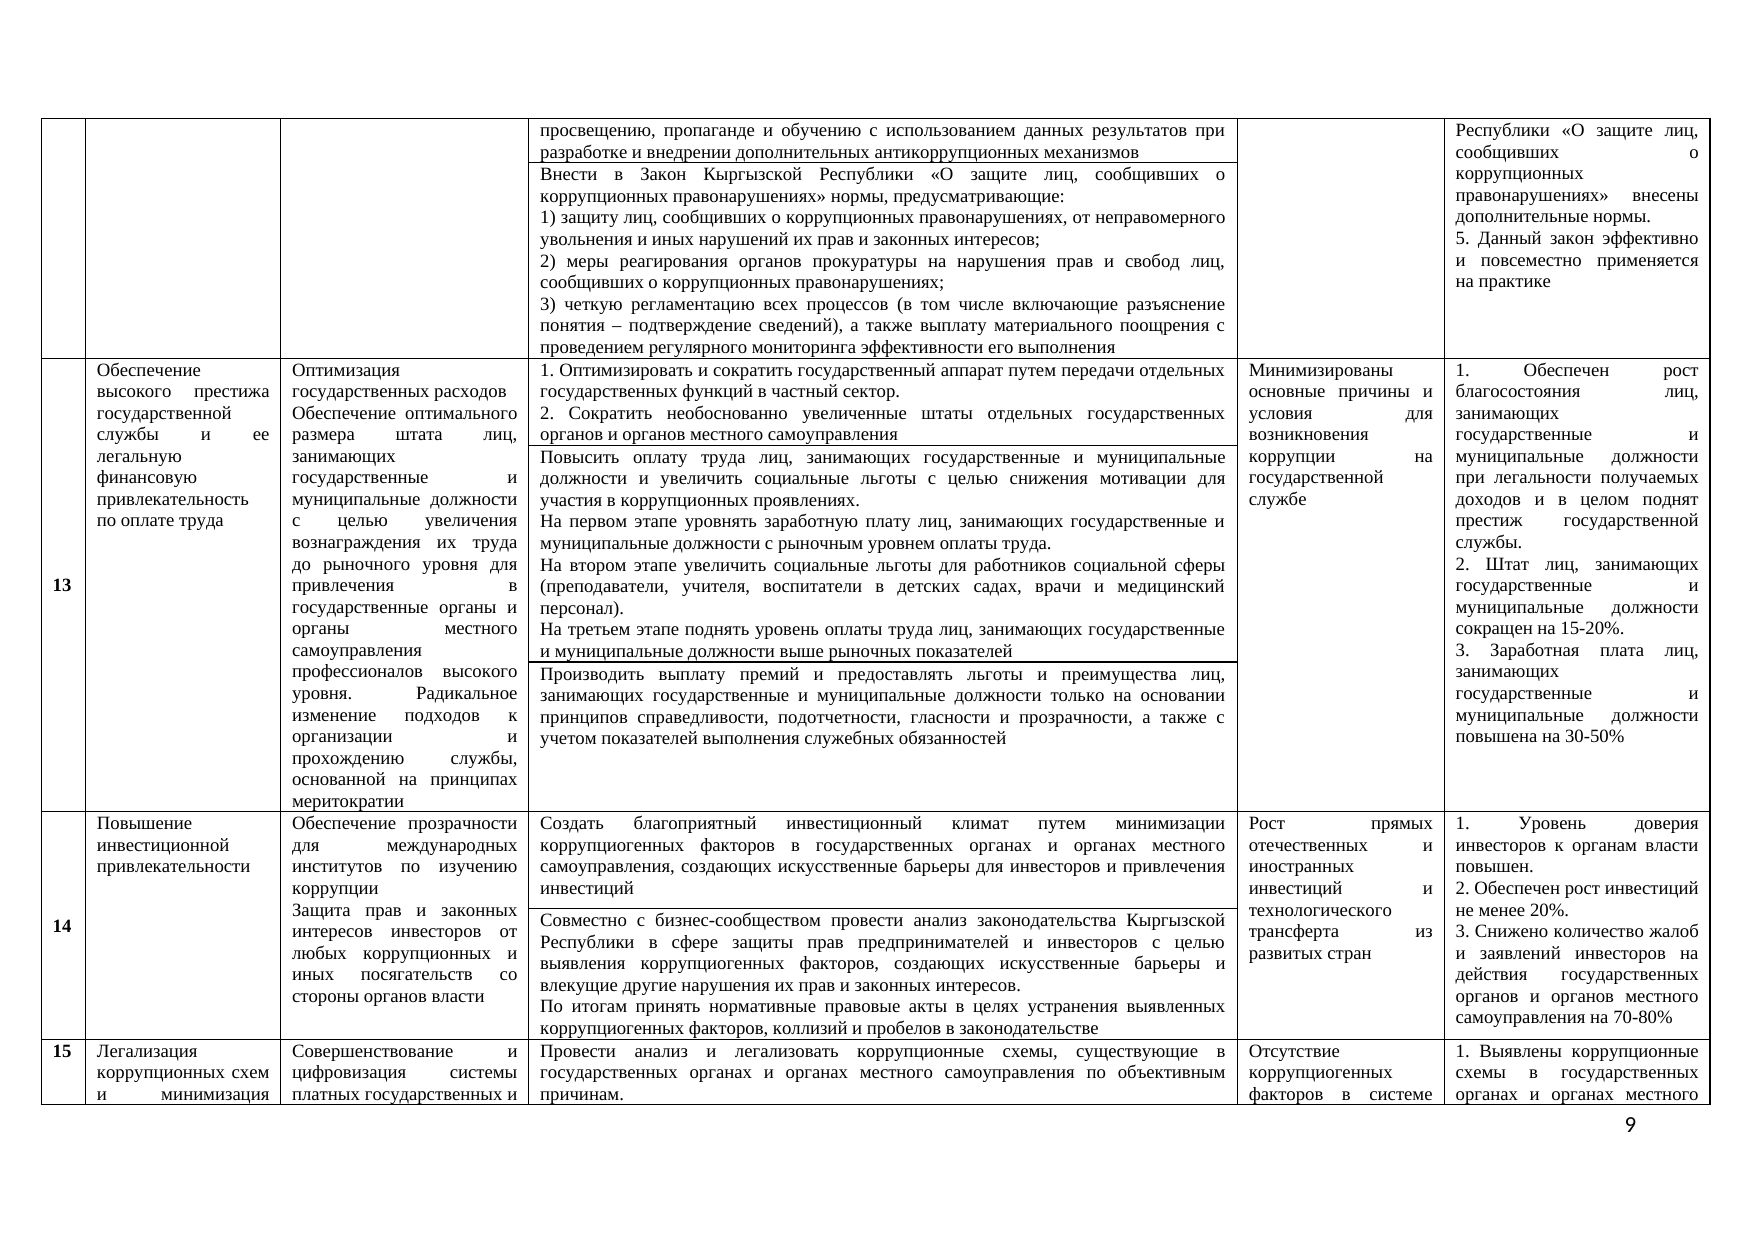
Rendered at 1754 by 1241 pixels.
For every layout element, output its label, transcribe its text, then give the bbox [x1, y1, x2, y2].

table_cell 1. Обеспечен рост благосостояния лиц, занимающих государственные и муниципальные должности при легальности получаемых доходов и в целом поднят престиж государственной службы. 2. Штат лиц, занимающих государственные и муниципальные должности сокращен на 15-20%. 3. Заработная плата лиц, занимающих государственные и муниципальные должности повышена на 30-50% [1445, 359, 1709, 811]
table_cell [529, 1040, 1237, 1104]
table_cell 13 [42, 359, 85, 811]
table_cell 15 [42, 1040, 85, 1104]
table_cell 14 [42, 812, 85, 1038]
table_cell Минимизированы основные причины и условия для возникновения коррупции на государственной службе [1238, 359, 1444, 811]
table_cell Оптимизация государственных расходов Обеспечение оптимального размера штата лиц, занимающих государственные и муниципальные должности с целью увеличения вознаграждения их труда до рыночного уровня для привлечения в государственные органы и органы местного самоуправления профессионалов высокого уровня. Радикальное изменение подходов к организации и прохождению службы, основанной на принципах меритократии [281, 359, 528, 811]
table_cell 1. Уровень доверия инвесторов к органам власти повышен. 2. Обеспечен рост инвестиций не менее 20%. 3. Снижено количество жалоб и заявлений инвесторов на действия государственных органов и органов местного самоуправления на 70-80% [1445, 812, 1709, 1038]
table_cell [1238, 1040, 1444, 1104]
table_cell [281, 1040, 528, 1104]
table_cell Обеспечение прозрачности для международных институтов по изучению коррупции Защита прав и законных интересов инвесторов от любых коррупционных и иных посягательств со стороны органов власти [281, 812, 528, 1038]
table_cell Рост прямых отечественных и иностранных инвестиций и технологического трансферта из развитых стран [1238, 812, 1444, 1038]
table_cell 1. Оптимизировать и сократить государственный аппарат путем передачи отдельных государственных функций в частный сектор. 2. Сократить необоснованно увеличенные штаты отдельных государственных органов и органов местного самоуправления [529, 359, 1237, 445]
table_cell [1445, 1040, 1709, 1104]
table_cell Обеспечение высокого престижа государственной службы и ее легальную финансовую привлекательность по оплате труда [86, 359, 280, 811]
table_cell Совместно с бизнес-сообществом провести анализ законодательства Кыргызской Республики в сфере защиты прав предпринимателей и инвесторов с целью выявления коррупциогенных факторов, создающих искусственные барьеры и влекущие другие нарушения их прав и законных интересов. По итогам принять нормативные правовые акты в целях устранения выявленных коррупциогенных факторов, коллизий и пробелов в законодательстве [529, 909, 1237, 1038]
table_cell Внести в Закон Кыргызской Республики «О защите лиц, сообщивших о коррупционных правонарушениях» нормы, предусматривающие: 1) защиту лиц, сообщивших о коррупционных правонарушениях, от неправомерного увольнения и иных нарушений их прав и законных интересов; 2) меры реагирования органов прокуратуры на нарушения прав и свобод лиц, сообщивших о коррупционных правонарушениях; 3) четкую регламентацию всех процессов (в том числе включающие разъяснение понятия – подтверждение сведений), а также выплату материального поощрения с проведением регулярного мониторинга эффективности его выполнения [529, 163, 1237, 357]
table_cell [86, 1040, 280, 1104]
table_cell Создать благоприятный инвестиционный климат путем минимизации коррупциогенных факторов в государственных органах и органах местного самоуправления, создающих искусственные барьеры для инвесторов и привлечения инвестиций [529, 812, 1237, 908]
table_cell Производить выплату премий и предоставлять льготы и преимущества лиц, занимающих государственные и муниципальные должности только на основании принципов справедливости, подотчетности, гласности и прозрачности, а также с учетом показателей выполнения служебных обязанностей [529, 663, 1237, 811]
table_cell Повышение инвестиционной привлекательности [86, 812, 280, 1038]
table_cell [529, 119, 1237, 162]
table_cell Повысить оплату труда лиц, занимающих государственные и муниципальные должности и увеличить социальные льготы с целью снижения мотивации для участия в коррупционных проявлениях. На первом этапе уровнять заработную плату лиц, занимающих государственные и муниципальные должности с рыночным уровнем оплаты труда. На втором этапе увеличить социальные льготы для работников социальной сферы (преподаватели, учителя, воспитатели в детских садах, врачи и медицинский персонал). На третьем этапе поднять уровень оплаты труда лиц, занимающих государственные и муниципальные должности выше рыночных показателей [529, 446, 1237, 661]
